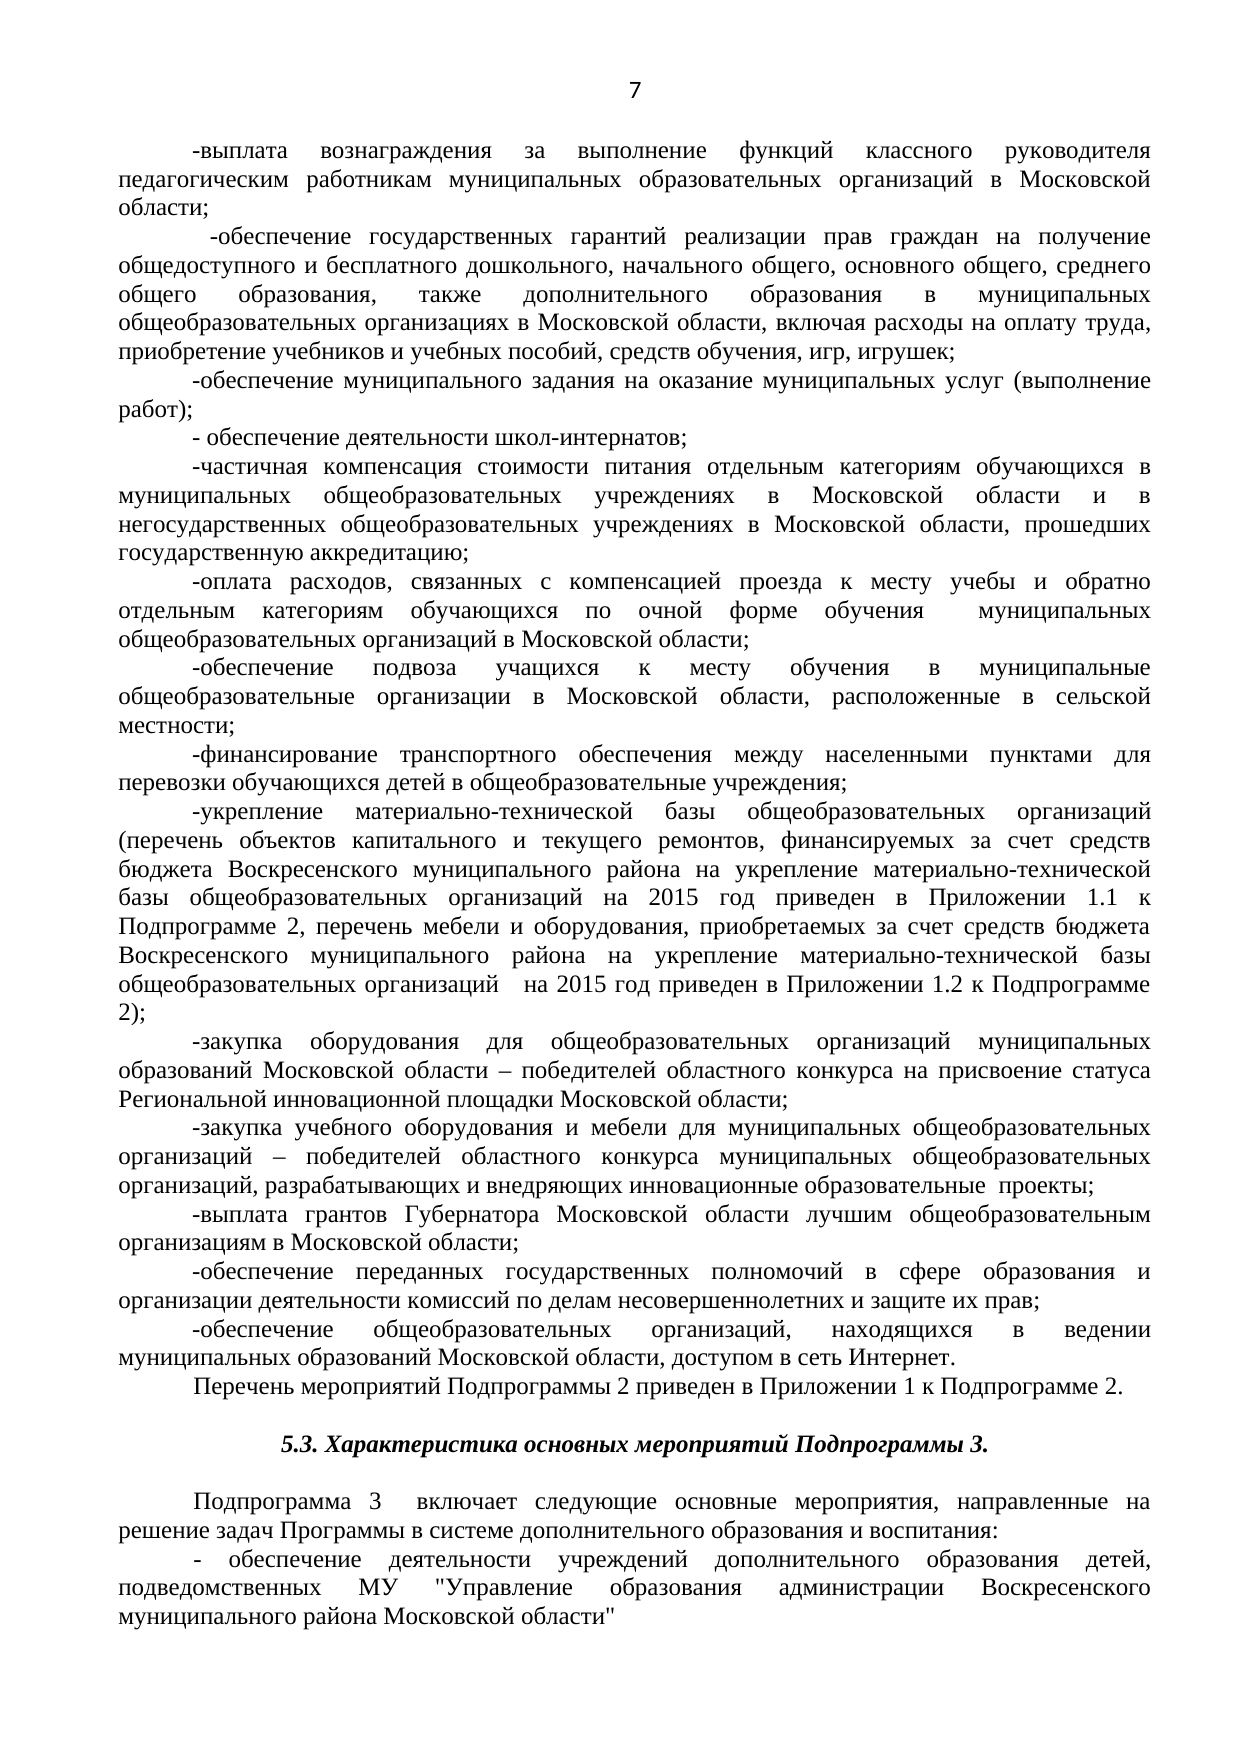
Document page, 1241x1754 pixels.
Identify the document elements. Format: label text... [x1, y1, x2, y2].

text - обеспечение деятельности учреждений дополнительного образования детей, подведомственных МУ "Управление образования администрации Воскресенского муниципального района Московской области" [118, 1544, 1152, 1630]
text -выплата грантов Губернатора Московской области лучшим общеобразовательным организациям в Московской области; [118, 1199, 1152, 1256]
text Перечень мероприятий Подпрограммы 2 приведен в Приложении 1 к Подпрограмме 2. [118, 1371, 1152, 1400]
text -обеспечение общеобразовательных организаций, находящихся в ведении муниципальных образований Московской области, доступом в сеть Интернет. [118, 1314, 1152, 1371]
text -закупка оборудования для общеобразовательных организаций муниципальных образований Московской области – победителей областного конкурса на присвоение статуса Региональной инновационной площадки Московской области; [118, 1026, 1152, 1112]
text -обеспечение государственных гарантий реализации прав граждан на получение общедоступного и бесплатного дошкольного, начального общего, основного общего, среднего общего образования, также дополнительного образования в муниципальных общеобразовательных организациях в Московской области, включая расходы на оплату труда, приобретение учебников и учебных пособий, средств обучения, игр, игрушек; [118, 221, 1152, 365]
text Подпрограмма 3 включает следующие основные мероприятия, направленные на решение задач Программы в системе дополнительного образования и воспитания: [118, 1486, 1152, 1544]
text -финансирование транспортного обеспечения между населенными пунктами для перевозки обучающихся детей в общеобразовательные учреждения; [118, 739, 1152, 796]
text -закупка учебного оборудования и мебели для муниципальных общеобразовательных организаций – победителей областного конкурса муниципальных общеобразовательных организаций, разрабатывающих и внедряющих инновационные образовательные проекты; [118, 1112, 1152, 1199]
text -обеспечение переданных государственных полномочий в сфере образования и организации деятельности комиссий по делам несовершеннолетних и защите их прав; [118, 1256, 1152, 1314]
text -выплата вознаграждения за выполнение функций классного руководителя педагогическим работникам муниципальных образовательных организаций в Московской области; [118, 135, 1152, 221]
text 5.3. Характеристика основных мероприятий Подпрограммы 3. [118, 1429, 1152, 1457]
text -укрепление материально-технической базы общеобразовательных организаций (перечень объектов капитального и текущего ремонтов, финансируемых за счет средств бюджета Воскресенского муниципального района на укрепление материально-технической базы общеобразовательных организаций на 2015 год приведен в Приложении 1.1 к Подпрограмме 2, перечень мебели и оборудования, приобретаемых за счет средств бюджета Воскресенского муниципального района на укрепление материально-технической базы общеобразовательных организаций на 2015 год приведен в Приложении 1.2 к Подпрограмме 2); [118, 796, 1152, 1026]
text - обеспечение деятельности школ-интернатов; [118, 422, 1152, 451]
text -обеспечение муниципального задания на оказание муниципальных услуг (выполнение работ); [118, 365, 1152, 422]
text -частичная компенсация стоимости питания отдельным категориям обучающихся в муниципальных общеобразовательных учреждениях в Московской области и в негосударственных общеобразовательных учреждениях в Московской области, прошедших государственную аккредитацию; [118, 451, 1152, 566]
text -оплата расходов, связанных с компенсацией проезда к месту учебы и обратно отдельным категориям обучающихся по очной форме обучения муниципальных общеобразовательных организаций в Московской области; [118, 566, 1152, 652]
text -обеспечение подвоза учащихся к месту обучения в муниципальные общеобразовательные организации в Московской области, расположенные в сельской местности; [118, 652, 1152, 739]
